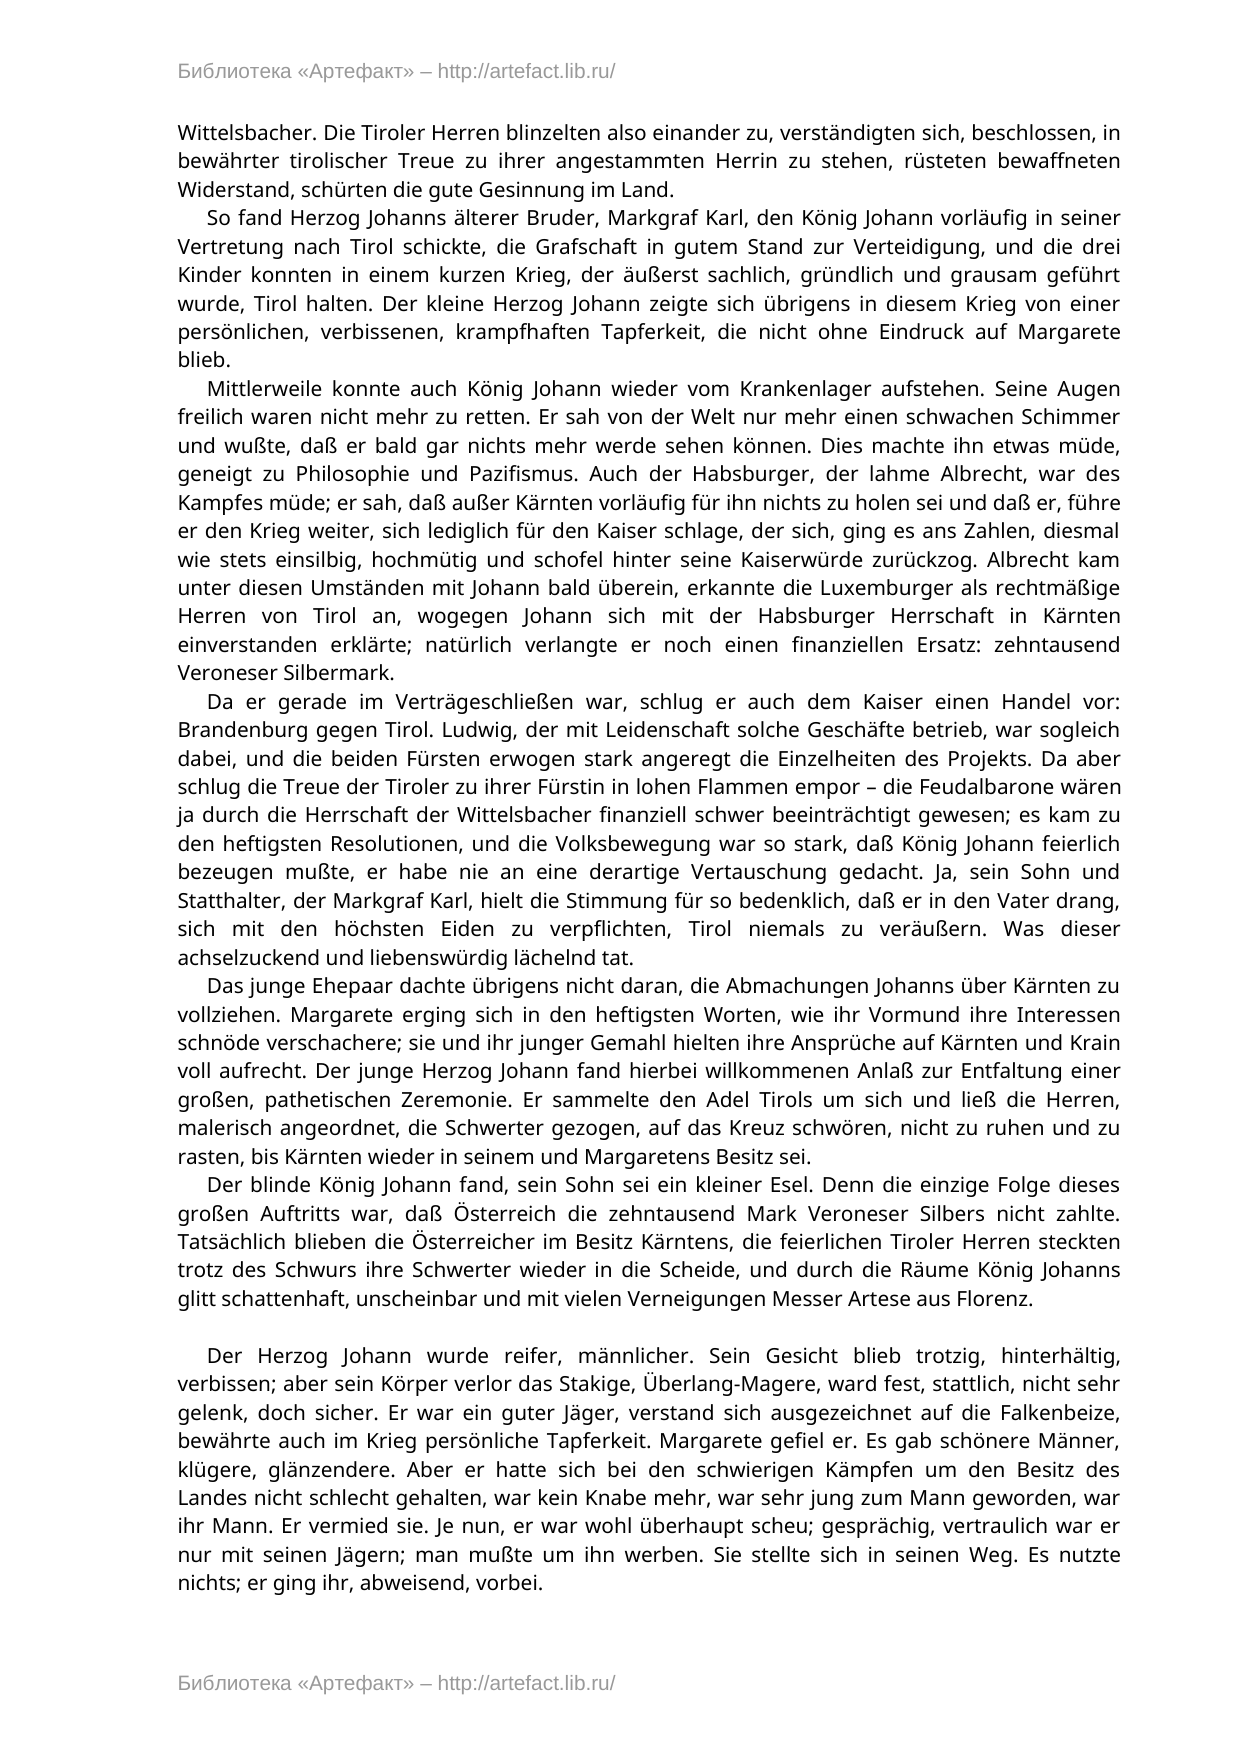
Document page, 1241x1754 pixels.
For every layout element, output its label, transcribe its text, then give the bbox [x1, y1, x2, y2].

text Mittlerweile konnte auch König Johann wieder vom Krankenlager aufstehen. Seine Augen freilich waren nicht mehr zu retten. Er sah von der Welt nur mehr einen schwachen Schimmer und wußte, daß er bald gar nichts mehr werde sehen können. Dies machte ihn etwas müde, geneigt zu Philosophie und Pazifismus. Auch der Habsburger, der lahme Albrecht, war des Kampfes müde; er sah, daß außer Kärnten vorläufig für ihn nichts zu holen sei und daß er, führe er den Krieg weiter, sich lediglich für den Kaiser schlage, der sich, ging es ans Zahlen, diesmal wie stets einsilbig, hochmütig und schofel hinter seine Kaiserwürde zurückzog. Albrecht kam unter diesen Umständen mit Johann bald überein, erkannte die Luxemburger als rechtmäßige Herren von Tirol an, wogegen Johann sich mit der Habsburger Herrschaft in Kärnten einverstanden erklärte; natürlich verlangte er noch einen finanziellen Ersatz: zehntausend Veroneser Silbermark. [177, 374, 1122, 687]
text Der Herzog Johann wurde reifer, männlicher. Sein Gesicht blieb trotzig, hinterhältig, verbissen; aber sein Körper verlor das Stakige, Überlang-Magere, ward fest, stattlich, nicht sehr gelenk, doch sicher. Er war ein guter Jäger, verstand sich ausgezeichnet auf die Falkenbeize, bewährte auch im Krieg persönliche Tapferkeit. Margarete gefiel er. Es gab schönere Männer, klügere, glänzendere. Aber er hatte sich bei den schwierigen Kämpfen um den Besitz des Landes nicht schlecht gehalten, war kein Knabe mehr, war sehr jung zum Mann geworden, war ihr Mann. Er vermied sie. Je nun, er war wohl überhaupt scheu; gesprächig, vertraulich war er nur mit seinen Jägern; man mußte um ihn werben. Sie stellte sich in seinen Weg. Es nutzte nichts; er ging ihr, abweisend, vorbei. [177, 1341, 1122, 1597]
text Da er gerade im Verträgeschließen war, schlug er auch dem Kaiser einen Handel vor: Brandenburg gegen Tirol. Ludwig, der mit Leidenschaft solche Geschäfte betrieb, war sogleich dabei, und die beiden Fürsten erwogen stark angeregt die Einzelheiten des Projekts. Da aber schlug die Treue der Tiroler zu ihrer Fürstin in lohen Flammen empor – die Feudalbarone wären ja durch die Herrschaft der Wittelsbacher finanziell schwer beeinträchtigt gewesen; es kam zu den heftigsten Resolutionen, und die Volksbewegung war so stark, daß König Johann feierlich bezeugen mußte, er habe nie an eine derartige Vertauschung gedacht. Ja, sein Sohn und Statthalter, der Markgraf Karl, hielt die Stimmung für so bedenklich, daß er in den Vater drang, sich mit den höchsten Eiden zu verpflichten, Tirol niemals zu veräußern. Was dieser achselzuckend und liebenswürdig lächelnd tat. [177, 687, 1122, 971]
text So fand Herzog Johanns älterer Bruder, Markgraf Karl, den König Johann vorläufig in seiner Vertretung nach Tirol schickte, die Grafschaft in gutem Stand zur Verteidigung, und die drei Kinder konnten in einem kurzen Krieg, der äußerst sachlich, gründlich und grausam geführt wurde, Tirol halten. Der kleine Herzog Johann zeigte sich übrigens in diesem Krieg von einer persönlichen, verbissenen, krampfhaften Tapferkeit, die nicht ohne Eindruck auf Margarete blieb. [177, 203, 1122, 374]
text Das junge Ehepaar dachte übrigens nicht daran, die Abmachungen Johanns über Kärnten zu vollziehen. Margarete erging sich in den heftigsten Worten, wie ihr Vormund ihre Interessen schnöde verschachere; sie und ihr junger Gemahl hielten ihre Ansprüche auf Kärnten und Krain voll aufrecht. Der junge Herzog Johann fand hierbei willkommenen Anlaß zur Entfaltung einer großen, pathetischen Zeremonie. Er sammelte den Adel Tirols um sich und ließ die Herren, malerisch angeordnet, die Schwerter gezogen, auf das Kreuz schwören, nicht zu ruhen und zu rasten, bis Kärnten wieder in seinem und Margaretens Besitz sei. [177, 971, 1122, 1170]
text Der blinde König Johann fand, sein Sohn sei ein kleiner Esel. Denn die einzige Folge dieses großen Auftritts war, daß Österreich die zehntausend Mark Veroneser Silbers nicht zahlte. Tatsächlich blieben die Österreicher im Besitz Kärntens, die feierlichen Tiroler Herren steckten trotz des Schwurs ihre Schwerter wieder in die Scheide, und durch die Räume König Johanns glitt schattenhaft, unscheinbar und mit vielen Verneigungen Messer Artese aus Florenz. [177, 1170, 1122, 1312]
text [177, 118, 1122, 203]
